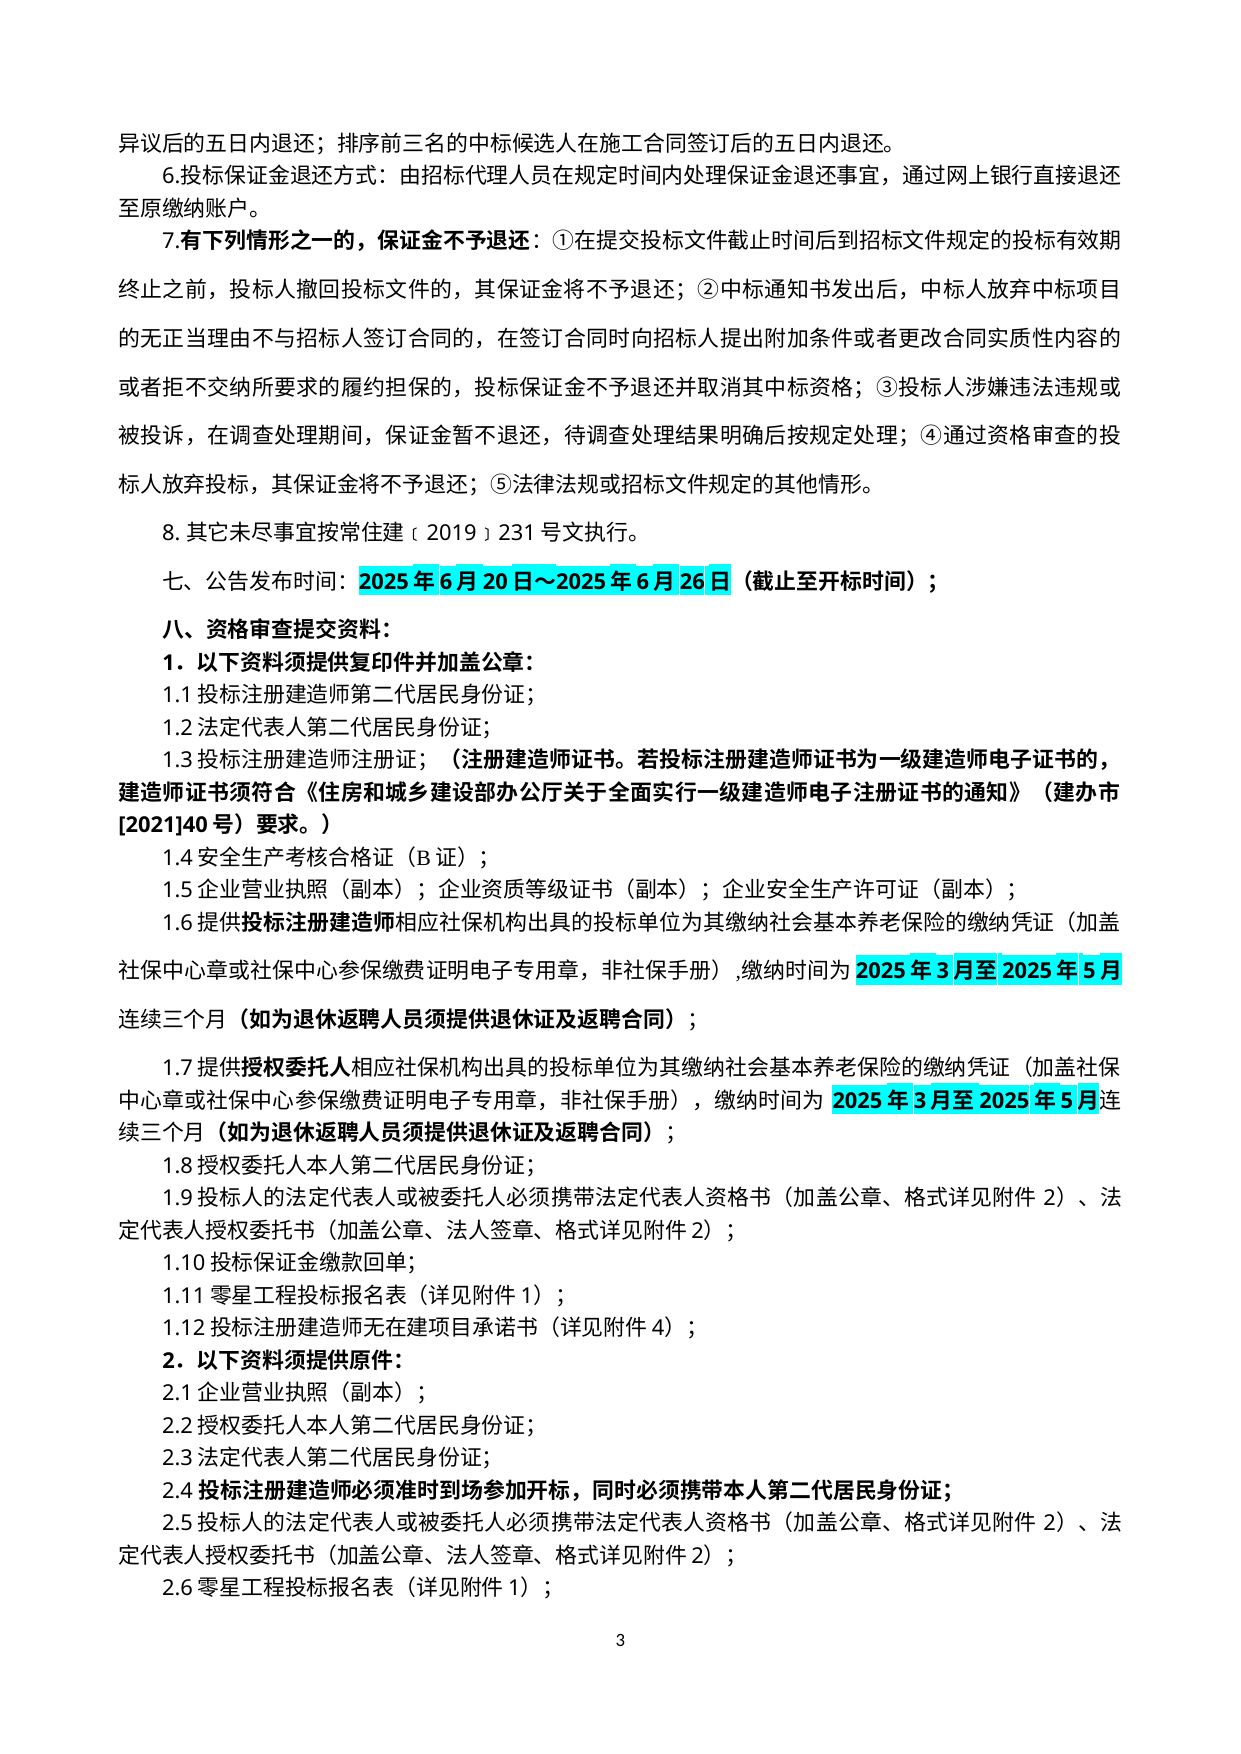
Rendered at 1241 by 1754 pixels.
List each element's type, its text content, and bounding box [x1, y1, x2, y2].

text 6.投标保证金退还方式：由招标代理人员在规定时间内处理保证金退还事宜，通过网上银行直接退还至原缴纳账户。 [118, 158, 1122, 223]
text 2.3法定代表人第二代居民身份证； [118, 1440, 1122, 1472]
text 2.2授权委托人本人第二代居民身份证； [118, 1407, 1122, 1440]
text 1.1投标注册建造师第二代居民身份证； [118, 677, 1122, 709]
text 1.2法定代表人第二代居民身份证； [118, 709, 1122, 742]
text 1.7提供授权委托人相应社保机构出具的投标单位为其缴纳社会基本养老保险的缴纳凭证（加盖社保中心章或社保中心参保缴费证明电子专用章，非社保手册），缴纳时间为2025年3月至2025年5月连续三个月（如为退休返聘人员须提供退休证及返聘合同）； [118, 1050, 1122, 1147]
text 2.1企业营业执照（副本）； [118, 1375, 1122, 1407]
text 2．以下资料须提供原件： [118, 1342, 1122, 1375]
text 1.5企业营业执照（副本）；企业资质等级证书（副本）；企业安全生产许可证（副本）； [118, 872, 1122, 904]
text 2.4 投标注册建造师必须准时到场参加开标，同时必须携带本人第二代居民身份证； [118, 1472, 1122, 1505]
text 1.4安全生产考核合格证（B证）； [118, 839, 1122, 872]
text 7.有下列情形之一的，保证金不予退还：①在提交投标文件截止时间后到招标文件规定的投标有效期终止之前，投标人撤回投标文件的，其保证金将不予退还；②中标通知书发出后，中标人放弃中标项目的无正当理由不与招标人签订合同的，在签订合同时向招标人提出附加条件或者更改合同实质性内容的，或者拒不交纳所要求的履约担保的，投标保证金不予退还并取消其中标资格；③投标人涉嫌违法违规或被投诉，在调查处理期间，保证金暂不退还，待调查处理结果明确后按规定处理；④通过资格审查的投标人放弃投标，其保证金将不予退还；⑤法律法规或招标文件规定的其他情形。 [118, 223, 1122, 499]
text 1.3投标注册建造师注册证；（注册建造师证书。若投标注册建造师证书为一级建造师电子证书的，建造师证书须符合《住房和城乡建设部办公厅关于全面实行一级建造师电子注册证书的通知》（建办市[2021]40号）要求。） [118, 742, 1122, 839]
text 1.12投标注册建造师无在建项目承诺书（详见附件4）； [118, 1310, 1122, 1342]
text 2.5投标人的法定代表人或被委托人必须携带法定代表人资格书（加盖公章、格式详见附件2）、法定代表人授权委托书（加盖公章、法人签章、格式详见附件2）； [118, 1505, 1122, 1570]
text 8. 其它未尽事宜按常住建﹝2019﹞231号文执行。 [118, 515, 1122, 547]
text 2.6零星工程投标报名表（详见附件1）； [118, 1570, 1122, 1602]
text 1.11零星工程投标报名表（详见附件1）； [118, 1277, 1122, 1310]
text 八、资格审查提交资料： [118, 612, 1122, 644]
text 1.6提供投标注册建造师相应社保机构出具的投标单位为其缴纳社会基本养老保险的缴纳凭证（加盖社保中心章或社保中心参保缴费证明电子专用章，非社保手册）,缴纳时间为2025年3月至2025年5月连续三个月（如为退休返聘人员须提供退休证及返聘合同）； [118, 904, 1122, 1034]
text 1.8授权委托人本人第二代居民身份证； [118, 1147, 1122, 1180]
text 1．以下资料须提供复印件并加盖公章： [118, 644, 1122, 677]
text 七、公告发布时间：2025年6月20日～2025年6月26日（截止至开标时间）； [118, 563, 1122, 596]
text 1.10投标保证金缴款回单； [118, 1245, 1122, 1277]
text 1.9投标人的法定代表人或被委托人必须携带法定代表人资格书（加盖公章、格式详见附件2）、法定代表人授权委托书（加盖公章、法人签章、格式详见附件2）； [118, 1180, 1122, 1245]
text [118, 125, 1122, 158]
